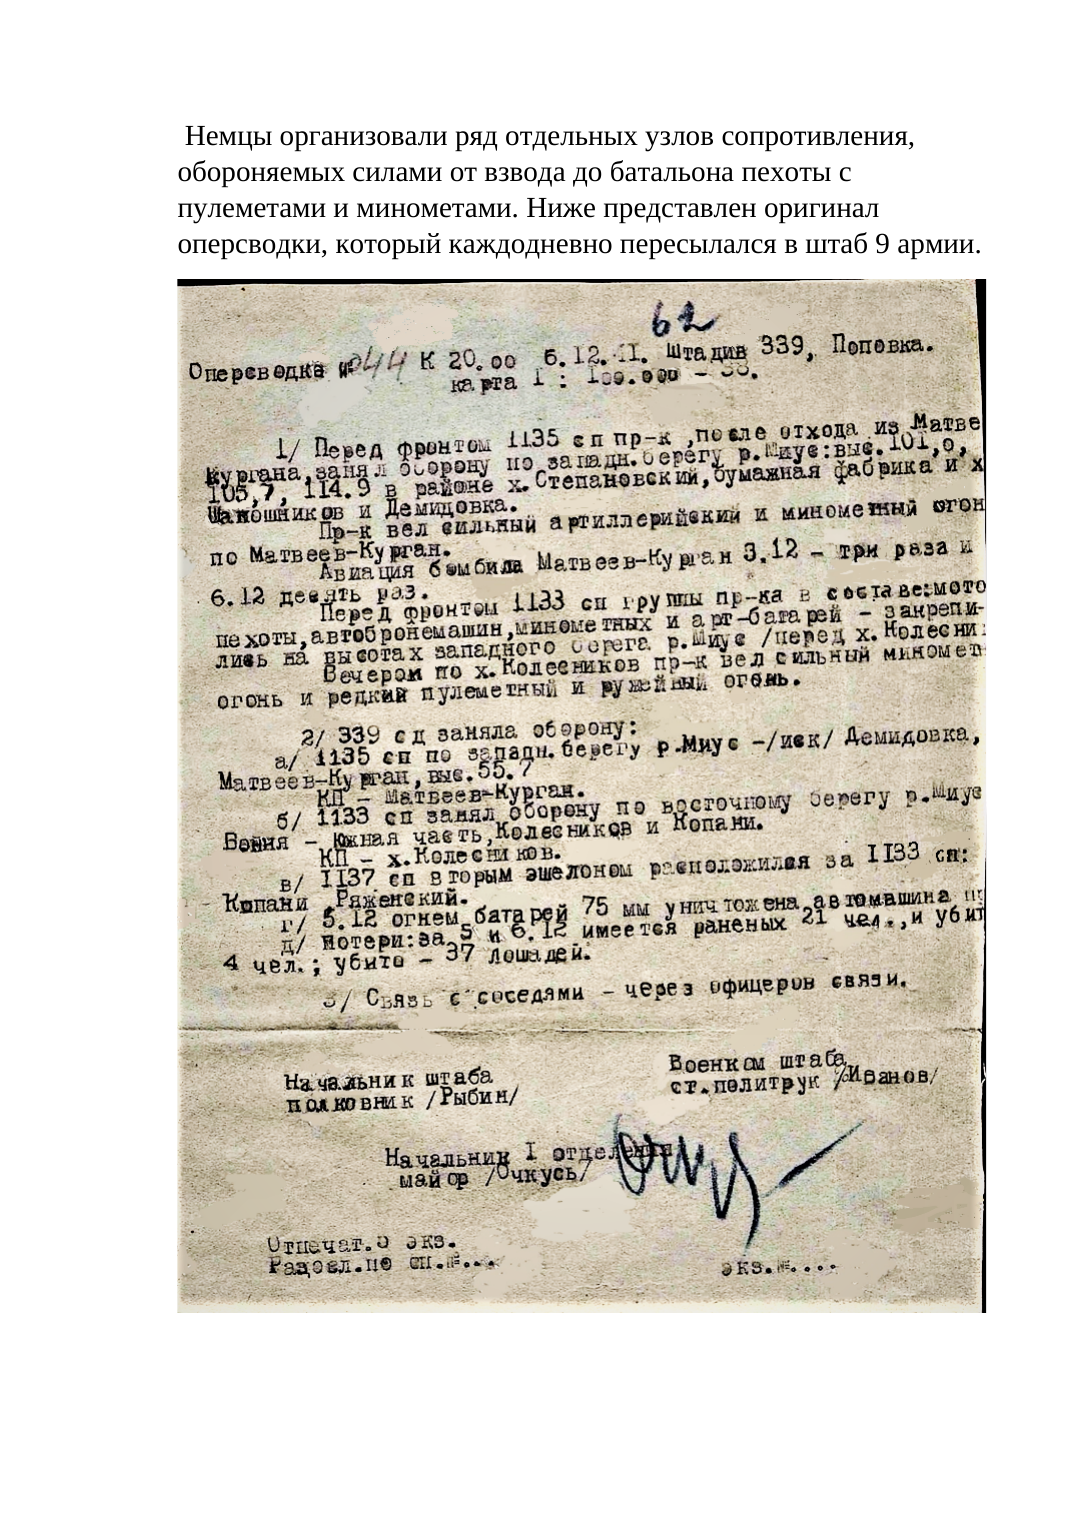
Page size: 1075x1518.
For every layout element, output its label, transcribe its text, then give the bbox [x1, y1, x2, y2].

picture [177, 279, 987, 1313]
text Немцы организовали ряд отдельных узлов сопротивления, обороняемых силами от взвода до батальона пехоты с пулеметами и минометами. Ниже представлен оригинал оперсводки, который каждодневно пересылался в штаб 9 армии. [177, 118, 986, 260]
